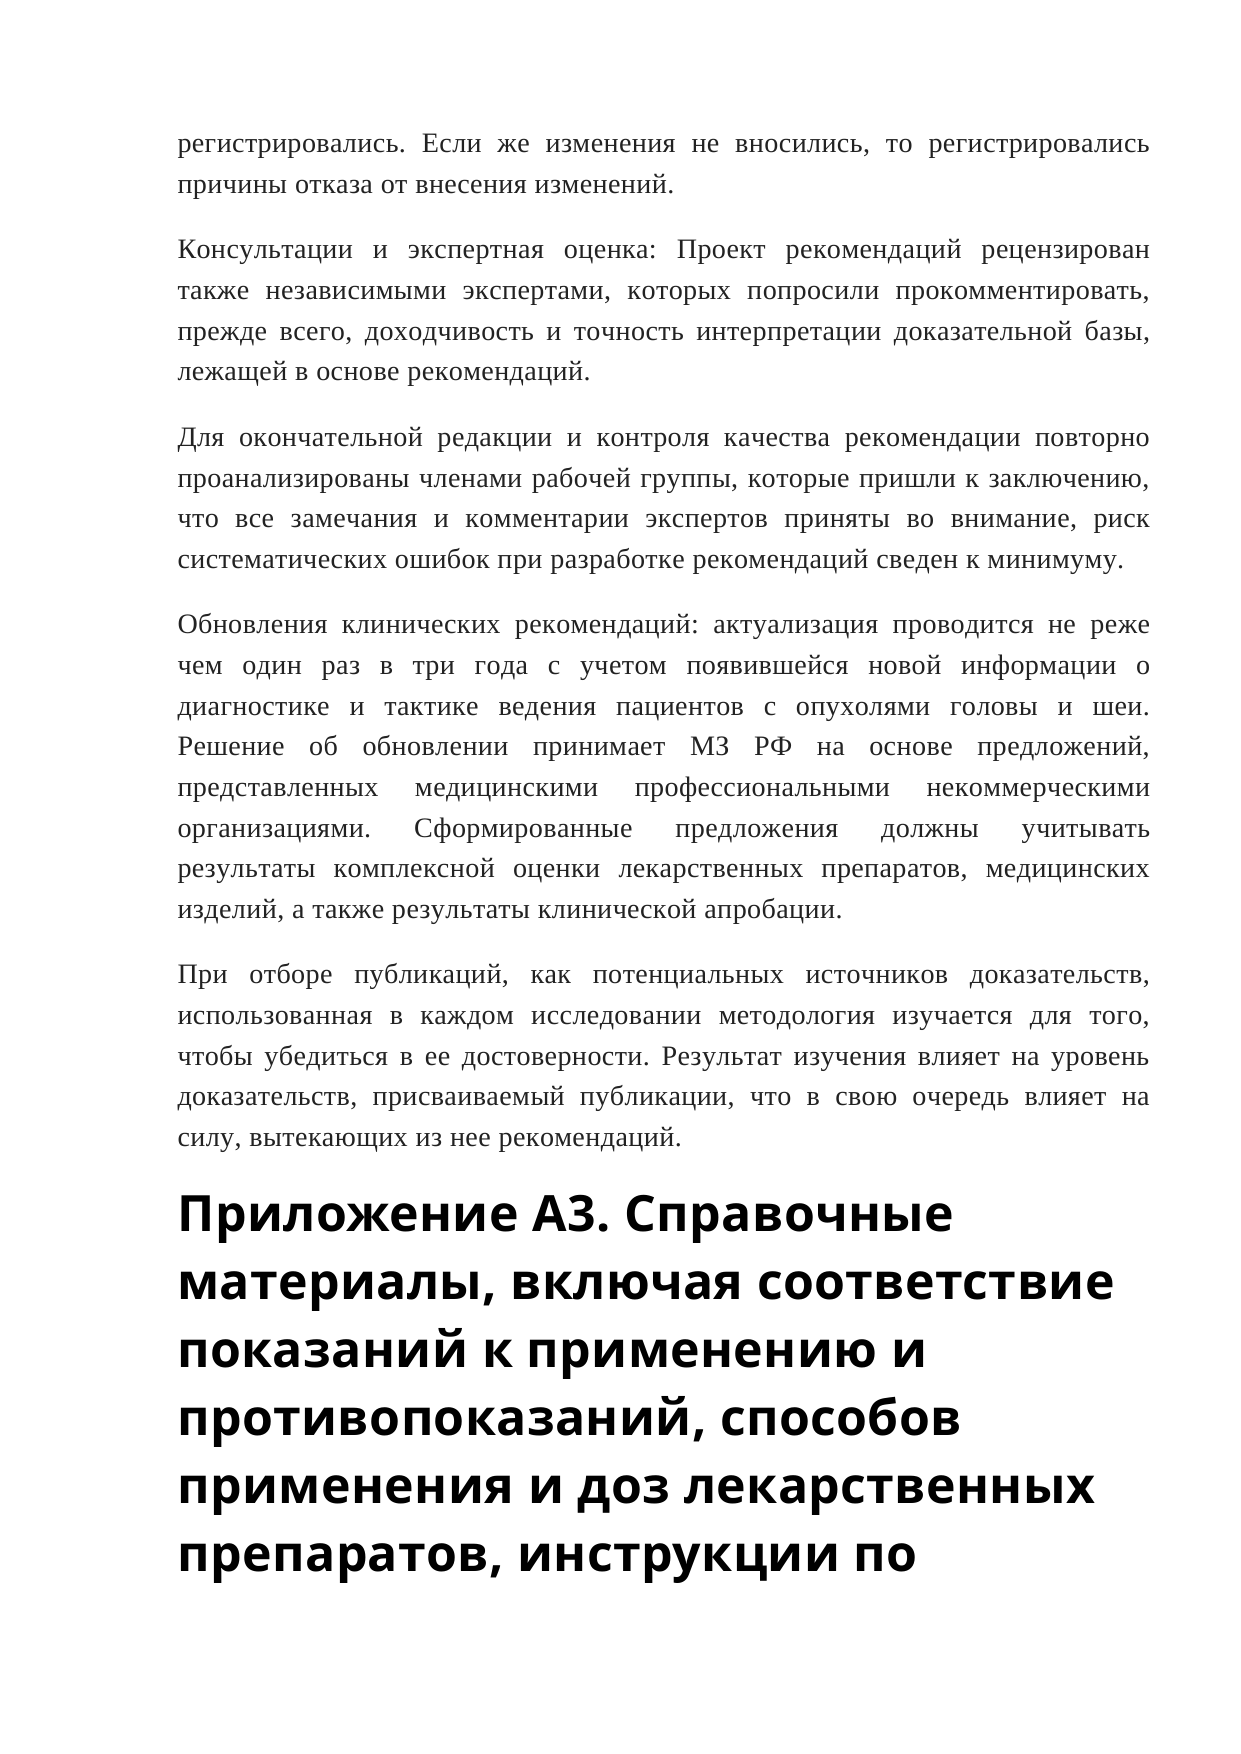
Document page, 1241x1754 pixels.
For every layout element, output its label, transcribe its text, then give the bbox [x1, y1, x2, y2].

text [177, 118, 1152, 199]
text При отборе публикаций, как потенциальных источников доказательств, использованная в каждом исследовании методология изучается для того, чтобы убедиться в ее достоверности. Результат изучения влияет на уровень доказательств, присваиваемый публикации, что в свою очередь влияет на силу, вытекающих из нее рекомендаций. [177, 949, 1152, 1152]
text Консультации и экспертная оценка: Проект рекомендаций рецензирован также независимыми экспертами, которых попросили прокомментировать, прежде всего, доходчивость и точность интерпретации доказательной базы, лежащей в основе рекомендаций. [177, 224, 1152, 387]
text Для окончательной редакции и контроля качества рекомендации повторно проанализированы членами рабочей группы, которые пришли к заключению, что все замечания и комментарии экспертов приняты во внимание, риск систематических ошибок при разработке рекомендаций сведен к минимуму. [177, 412, 1152, 574]
text Обновления клинических рекомендаций: актуализация проводится не реже чем один раз в три года с учетом появившейся новой информации о диагностике и тактике ведения пациентов с опухолями головы и шеи. Решение об обновлении принимает МЗ РФ на основе предложений, представленных медицинскими профессиональными некоммерческими организациями. Сформированные предложения должны учитывать результаты комплексной оценки лекарственных препаратов, медицинских изделий, а также результаты клинической апробации. [177, 599, 1152, 924]
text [177, 1177, 1152, 1586]
